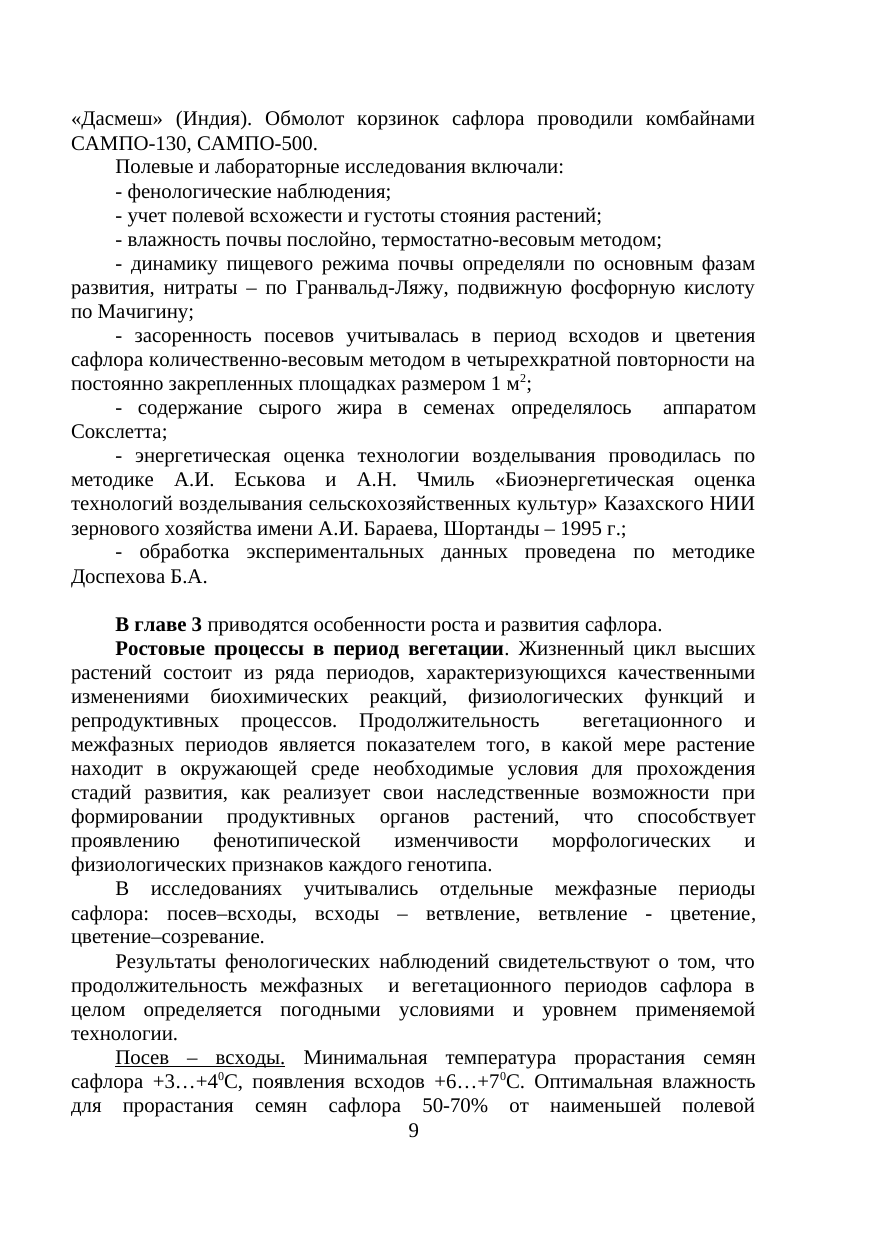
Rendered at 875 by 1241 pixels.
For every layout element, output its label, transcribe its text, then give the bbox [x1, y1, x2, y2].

text - содержание сырого жира в семенах определялось аппаратом Сокслетта; [71, 395, 756, 443]
text - динамику пищевого режима почвы определяли по основным фазам развития, нитраты – по Гранвальд-Ляжу, подвижную фосфорную кислоту по Мачигину; [71, 251, 756, 323]
text - обработка экспериментальных данных проведена по методике Доспехова Б.А. [71, 539, 756, 588]
title Полевые и лабораторные исследования включали: [71, 154, 756, 178]
text В главе 3 приводятся особенности роста и развития сафлора. [71, 612, 756, 636]
text Результаты фенологических наблюдений свидетельствуют о том, что продолжительность межфазных и вегетационного периодов сафлора в целом определяется погодными условиями и уровнем применяемой технологии. [71, 948, 756, 1045]
text В исследованиях учитывались отдельные межфазные периоды сафлора: посев–всходы, всходы – ветвление, ветвление - цветение, цветение–созревание. [71, 876, 756, 948]
text Ростовые процессы в период вегетации. Жизненный цикл высших растений состоит из ряда периодов, характеризующихся качественными изменениями биохимических реакций, физиологических функций и репродуктивных процессов. Продолжительность вегетационного и межфазных периодов является показателем того, в какой мере растение находит в окружающей среде необходимые условия для прохождения стадий развития, как реализует свои наследственные возможности при формировании продуктивных органов растений, что способствует проявлению фенотипической изменчивости морфологических и физиологических признаков каждого генотипа. [71, 636, 756, 876]
list - учет полевой всхожести и густоты стояния растений; [71, 203, 756, 227]
text - энергетическая оценка технологии возделывания проводилась по методике А.И. Еськова и А.Н. Чмиль «Биоэнергетическая оценка технологий возделывания сельскохозяйственных культур» Казахского НИИ зернового хозяйства имени А.И. Бараева, Шортанды – 1995 г.; [71, 443, 756, 539]
list - фенологические наблюдения; [71, 178, 756, 203]
text - засоренность посевов учитывалась в период всходов и цветения сафлора количественно-весовым методом в четырехкратной повторности на постоянно закрепленных площадках размером 1 м2; [71, 323, 756, 395]
text - влажность почвы послойно, термостатно-весовым методом; [71, 227, 756, 251]
